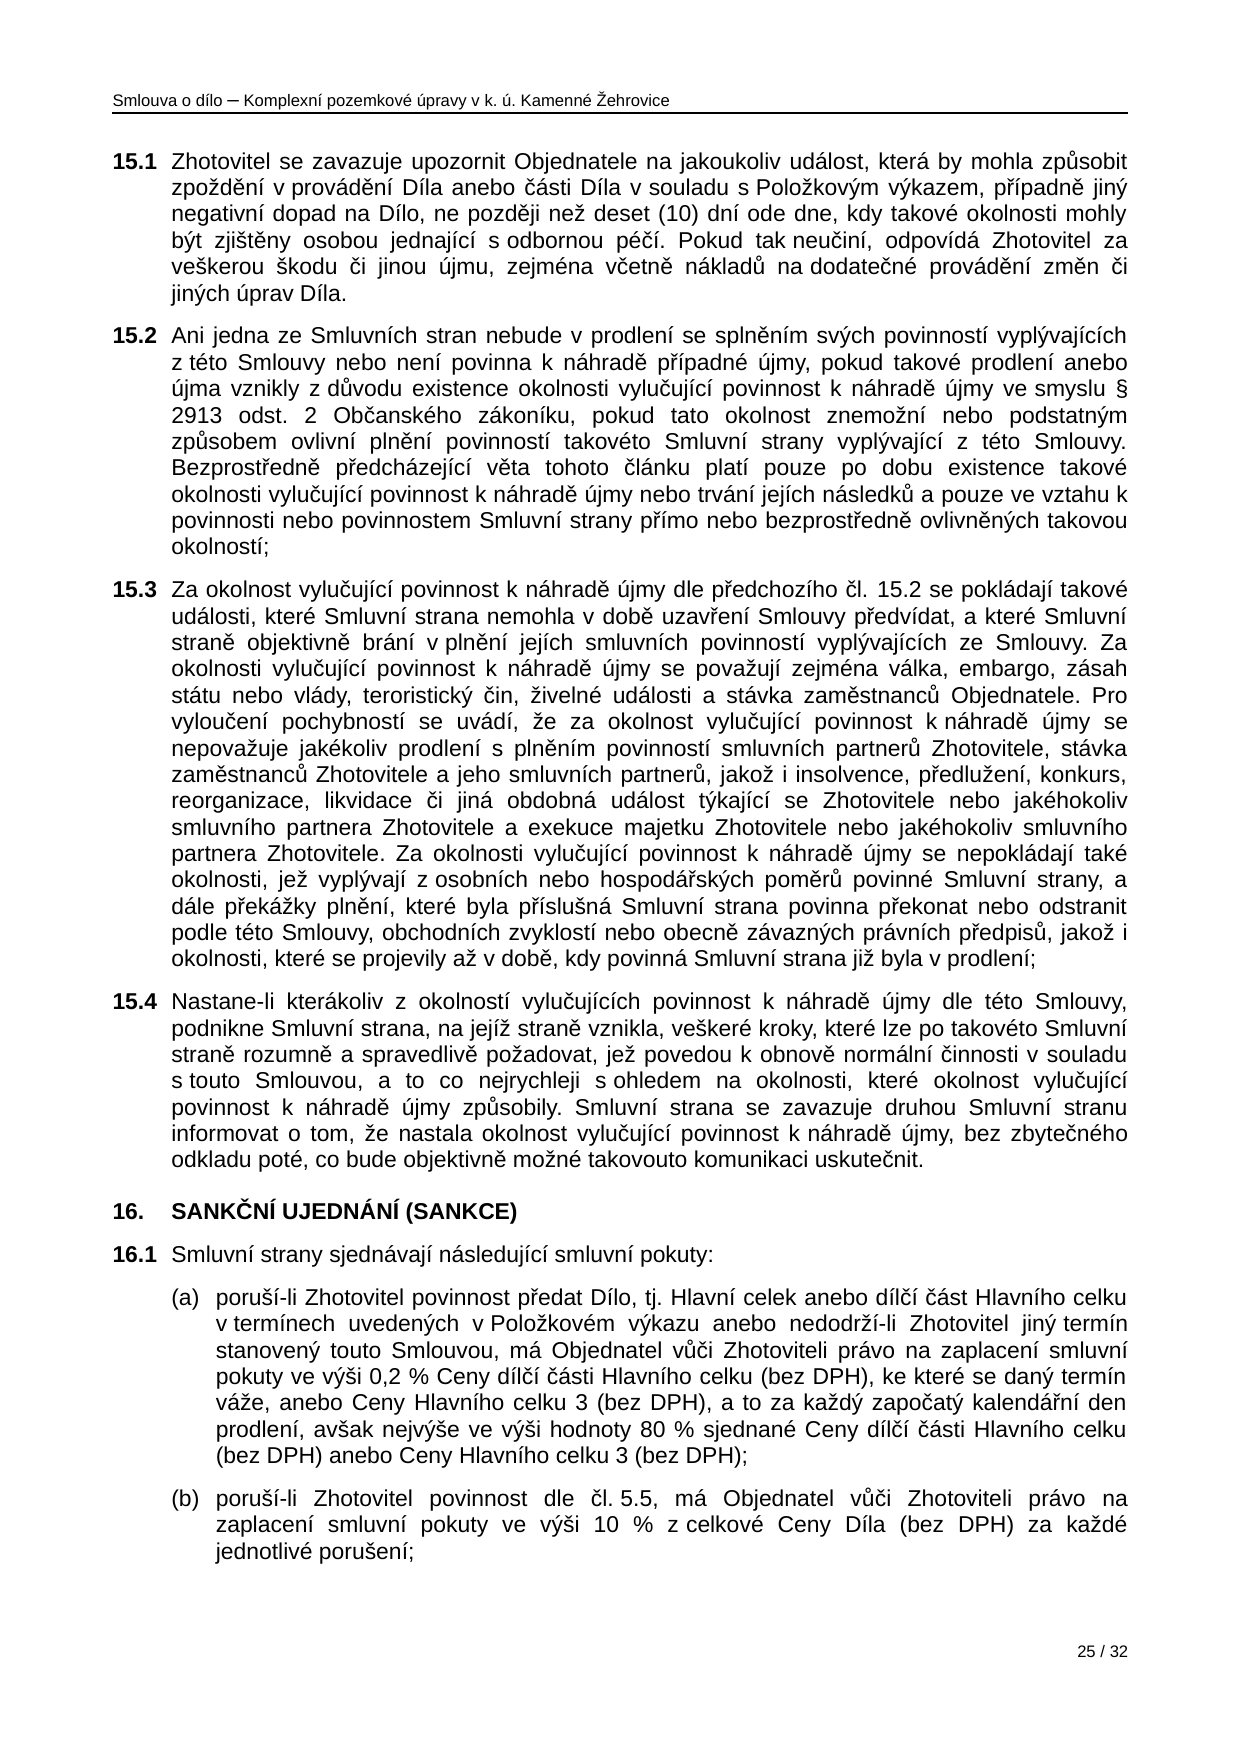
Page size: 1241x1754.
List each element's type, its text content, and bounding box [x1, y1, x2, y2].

text Smluvní strany sjednávají následující smluvní pokuty: [112, 1241, 1128, 1267]
text Nastane-li kterákoliv z okolností vylučujících povinnost k náhradě újmy dle této Smlouvy, podnikne Smluvní strana, na jejíž straně vznikla, veškeré kroky, které lze po takovéto Smluvní straně rozumně a spravedlivě požadovat, jež povedou k obnově normální činnosti v souladu s touto Smlouvou, a to co nejrychleji s ohledem na okolnosti, které okolnost vylučující povinnost k náhradě újmy způsobily. Smluvní strana se zavazuje druhou Smluvní stranu informovat o tom, že nastala okolnost vylučující povinnost k náhradě újmy, bez zbytečného odkladu poté, co bude objektivně možné takovouto komunikaci uskutečnit. [112, 988, 1128, 1173]
text Za okolnost vylučující povinnost k náhradě újmy dle předchozího čl. 15.2 se pokládají takové události, které Smluvní strana nemohla v době uzavření Smlouvy předvídat, a které Smluvní straně objektivně brání v plnění jejích smluvních povinností vyplývajících ze Smlouvy. Za okolnosti vylučující povinnost k náhradě újmy se považují zejména válka, embargo, zásah státu nebo vlády, teroristický čin, živelné události a stávka zaměstnanců Objednatele. Pro vyloučení pochybností se uvádí, že za okolnost vylučující povinnost k náhradě újmy se nepovažuje jakékoliv prodlení s plněním povinností smluvních partnerů Zhotovitele, stávka zaměstnanců Zhotovitele a jeho smluvních partnerů, jakož i insolvence, předlužení, konkurs, reorganizace, likvidace či jiná obdobná událost týkající se Zhotovitele nebo jakéhokoliv smluvního partnera Zhotovitele a exekuce majetku Zhotovitele nebo jakéhokoliv smluvního partnera Zhotovitele. Za okolnosti vylučující povinnost k náhradě újmy se nepokládají také okolnosti, jež vyplývají z osobních nebo hospodářských poměrů povinné Smluvní strany, a dále překážky plnění, které byla příslušná Smluvní strana povinna překonat nebo odstranit podle této Smlouvy, obchodních zvyklostí nebo obecně závazných právních předpisů, jakož i okolnosti, které se projevily až v době, kdy povinná Smluvní strana již byla v prodlení; [112, 576, 1128, 972]
text Sankční ujednání (SANKCE) [112, 1198, 1128, 1224]
text Ani jedna ze Smluvních stran nebude v prodlení se splněním svých povinností vyplývajících z této Smlouvy nebo není povinna k náhradě případné újmy, pokud takové prodlení anebo újma vznikly z důvodu existence okolnosti vylučující povinnost k náhradě újmy ve smyslu § 2913 odst. 2 Občanského zákoníku, pokud tato okolnost znemožní nebo podstatným způsobem ovlivní plnění povinností takovéto Smluvní strany vyplývající z této Smlouvy. Bezprostředně předcházející věta tohoto článku platí pouze po dobu existence takové okolnosti vylučující povinnost k náhradě újmy nebo trvání jejích následků a pouze ve vztahu k povinnosti nebo povinnostem Smluvní strany přímo nebo bezprostředně ovlivněných takovou okolností; [112, 322, 1128, 560]
list poruší-li Zhotovitel povinnost předat Dílo, tj. Hlavní celek anebo dílčí část Hlavního celku v termínech uvedených v Položkovém výkazu anebo nedodrží-li Zhotovitel jiný termín stanovený touto Smlouvou, má Objednatel vůči Zhotoviteli právo na zaplacení smluvní pokuty ve výši 0,2 % Ceny dílčí části Hlavního celku (bez DPH), ke které se daný termín váže, anebo Ceny Hlavního celku 3 (bez DPH), a to za každý započatý kalendářní den prodlení, avšak nejvýše ve výši hodnoty 80 % sjednané Ceny dílčí části Hlavního celku (bez DPH) anebo Ceny Hlavního celku 3 (bez DPH); [171, 1284, 1128, 1468]
text Zhotovitel se zavazuje upozornit Objednatele na jakoukoliv událost, která by mohla způsobit zpoždění v provádění Díla anebo části Díla v souladu s Položkovým výkazem, případně jiný negativní dopad na Dílo, ne později než deset (10) dní ode dne, kdy takové okolnosti mohly být zjištěny osobou jednající s odbornou péčí. Pokud tak neučiní, odpovídá Zhotovitel za veškerou škodu či jinou újmu, zejména včetně nákladů na dodatečné provádění změn či jiných úprav Díla. [112, 148, 1128, 306]
list poruší-li Zhotovitel povinnost dle čl. 5.5, má Objednatel vůči Zhotoviteli právo na zaplacení smluvní pokuty ve výši 10 % z celkové Ceny Díla (bez DPH) za každé jednotlivé porušení; [171, 1485, 1128, 1564]
